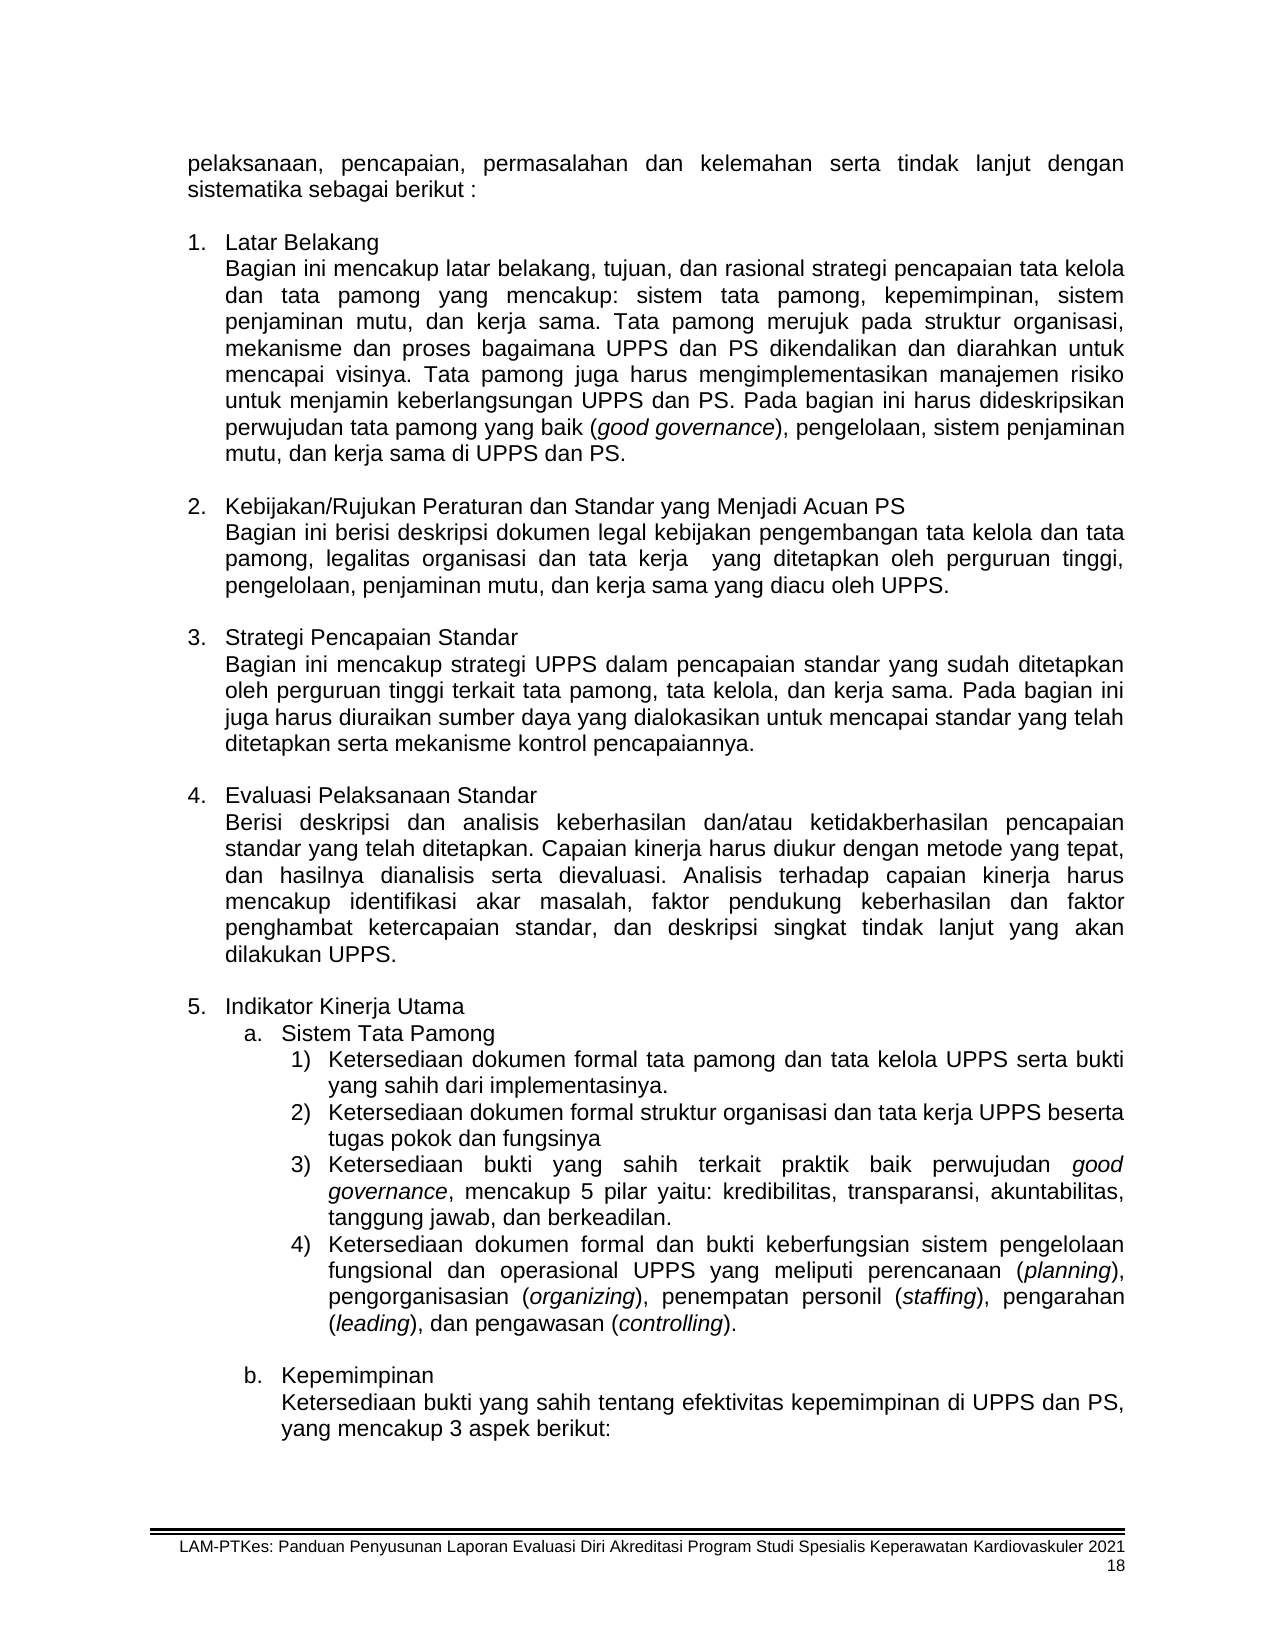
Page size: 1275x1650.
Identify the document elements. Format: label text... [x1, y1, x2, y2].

list Strategi Pencapaian Standar [187, 624, 1125, 651]
text Bagian ini berisi deskripsi dokumen legal kebijakan pengembangan tata kelola dan tata pamong, legalitas organisasi dan tata kerja yang ditetapkan oleh perguruan tinggi, pengelolaan, penjaminan mutu, dan kerja sama yang diacu oleh UPPS. [225, 519, 1125, 598]
list Ketersediaan dokumen formal dan bukti keberfungsian sistem pengelolaan fungsional dan operasional UPPS yang meliputi perencanaan (planning), pengorganisasian (organizing), penempatan personil (staffing), pengarahan (leading), dan pengawasan (controlling). [291, 1231, 1125, 1336]
list Kepemimpinan [244, 1362, 1125, 1389]
text Ketersediaan bukti yang sahih tentang efektivitas kepemimpinan di UPPS dan PS, yang mencakup 3 aspek berikut: [281, 1389, 1125, 1441]
list Ketersediaan dokumen formal tata pamong dan tata kelola UPPS serta bukti yang sahih dari implementasinya. [291, 1046, 1125, 1099]
list Sistem Tata Pamong [244, 1020, 1125, 1046]
list Indikator Kinerja Utama [187, 993, 1125, 1020]
text Berisi deskripsi dan analisis keberhasilan dan/atau ketidakberhasilan pencapaian standar yang telah ditetapkan. Capaian kinerja harus diukur dengan metode yang tepat, dan hasilnya dianalisis serta dievaluasi. Analisis terhadap capaian kinerja harus mencakup identifikasi akar masalah, faktor pendukung keberhasilan dan faktor penghambat ketercapaian standar, dan deskripsi singkat tindak lanjut yang akan dilakukan UPPS. [225, 809, 1125, 967]
list Latar Belakang [187, 229, 1125, 255]
text Bagian ini mencakup strategi UPPS dalam pencapaian standar yang sudah ditetapkan oleh perguruan tinggi terkait tata pamong, tata kelola, dan kerja sama. Pada bagian ini juga harus diuraikan sumber daya yang dialokasikan untuk mencapai standar yang telah ditetapkan serta mekanisme kontrol pencapaiannya. [225, 651, 1125, 756]
list Kebijakan/Rujukan Peraturan dan Standar yang Menjadi Acuan PS [187, 493, 1125, 519]
list Evaluasi Pelaksanaan Standar [187, 782, 1125, 809]
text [187, 150, 1125, 203]
text Bagian ini mencakup latar belakang, tujuan, dan rasional strategi pencapaian tata kelola dan tata pamong yang mencakup: sistem tata pamong, kepemimpinan, sistem penjaminan mutu, dan kerja sama. Tata pamong merujuk pada struktur organisasi, mekanisme dan proses bagaimana UPPS dan PS dikendalikan dan diarahkan untuk mencapai visinya. Tata pamong juga harus mengimplementasikan manajemen risiko untuk menjamin keberlangsungan UPPS dan PS. Pada bagian ini harus dideskripsikan perwujudan tata pamong yang baik (good governance), pengelolaan, sistem penjaminan mutu, dan kerja sama di UPPS dan PS. [225, 255, 1125, 466]
list Ketersediaan bukti yang sahih terkait praktik baik perwujudan good governance, mencakup 5 pilar yaitu: kredibilitas, transparansi, akuntabilitas, tanggung jawab, dan berkeadilan. [291, 1151, 1125, 1231]
list Ketersediaan dokumen formal struktur organisasi dan tata kerja UPPS beserta tugas pokok dan fungsinya [291, 1099, 1125, 1151]
